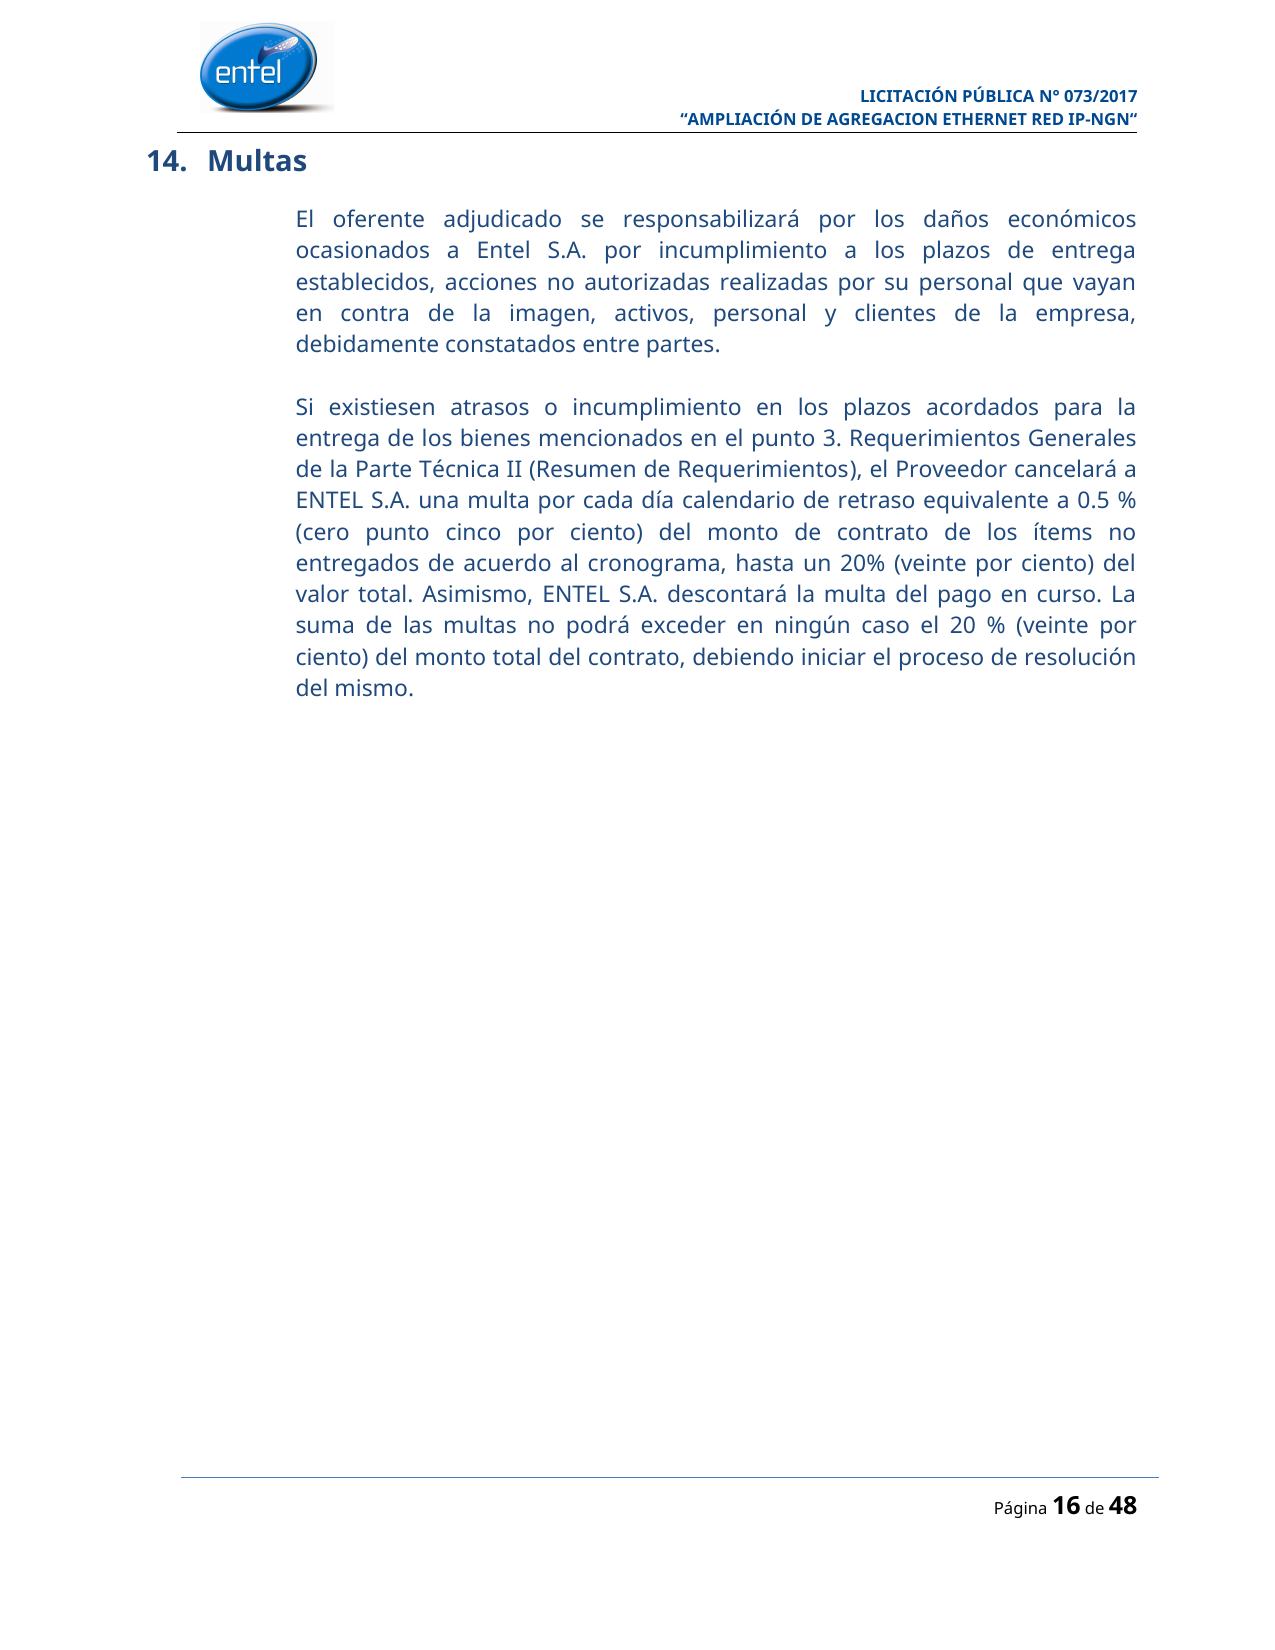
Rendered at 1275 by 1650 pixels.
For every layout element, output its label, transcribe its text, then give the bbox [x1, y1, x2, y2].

picture [199, 21, 335, 113]
list Multas [146, 141, 1137, 180]
text Si existiesen atrasos o incumplimiento en los plazos acordados para la entrega de los bienes mencionados en el punto 3. Requerimientos Generales de la Parte Técnica II (Resumen de Requerimientos), el Proveedor cancelará a ENTEL S.A. una multa por cada día calendario de retraso equivalente a 0.5 % (cero punto cinco por ciento) del monto de contrato de los ítems no entregados de acuerdo al cronograma, hasta un 20% (veinte por ciento) del valor total. Asimismo, ENTEL S.A. descontará la multa del pago en curso. La suma de las multas no podrá exceder en ningún caso el 20 % (veinte por ciento) del monto total del contrato, debiendo iniciar el proceso de resolución del mismo. [295, 390, 1137, 703]
text El oferente adjudicado se responsabilizará por los daños económicos ocasionados a Entel S.A. por incumplimiento a los plazos de entrega establecidos, acciones no autorizadas realizadas por su personal que vayan en contra de la imagen, activos, personal y clientes de la empresa, debidamente constatados entre partes. [295, 203, 1137, 359]
